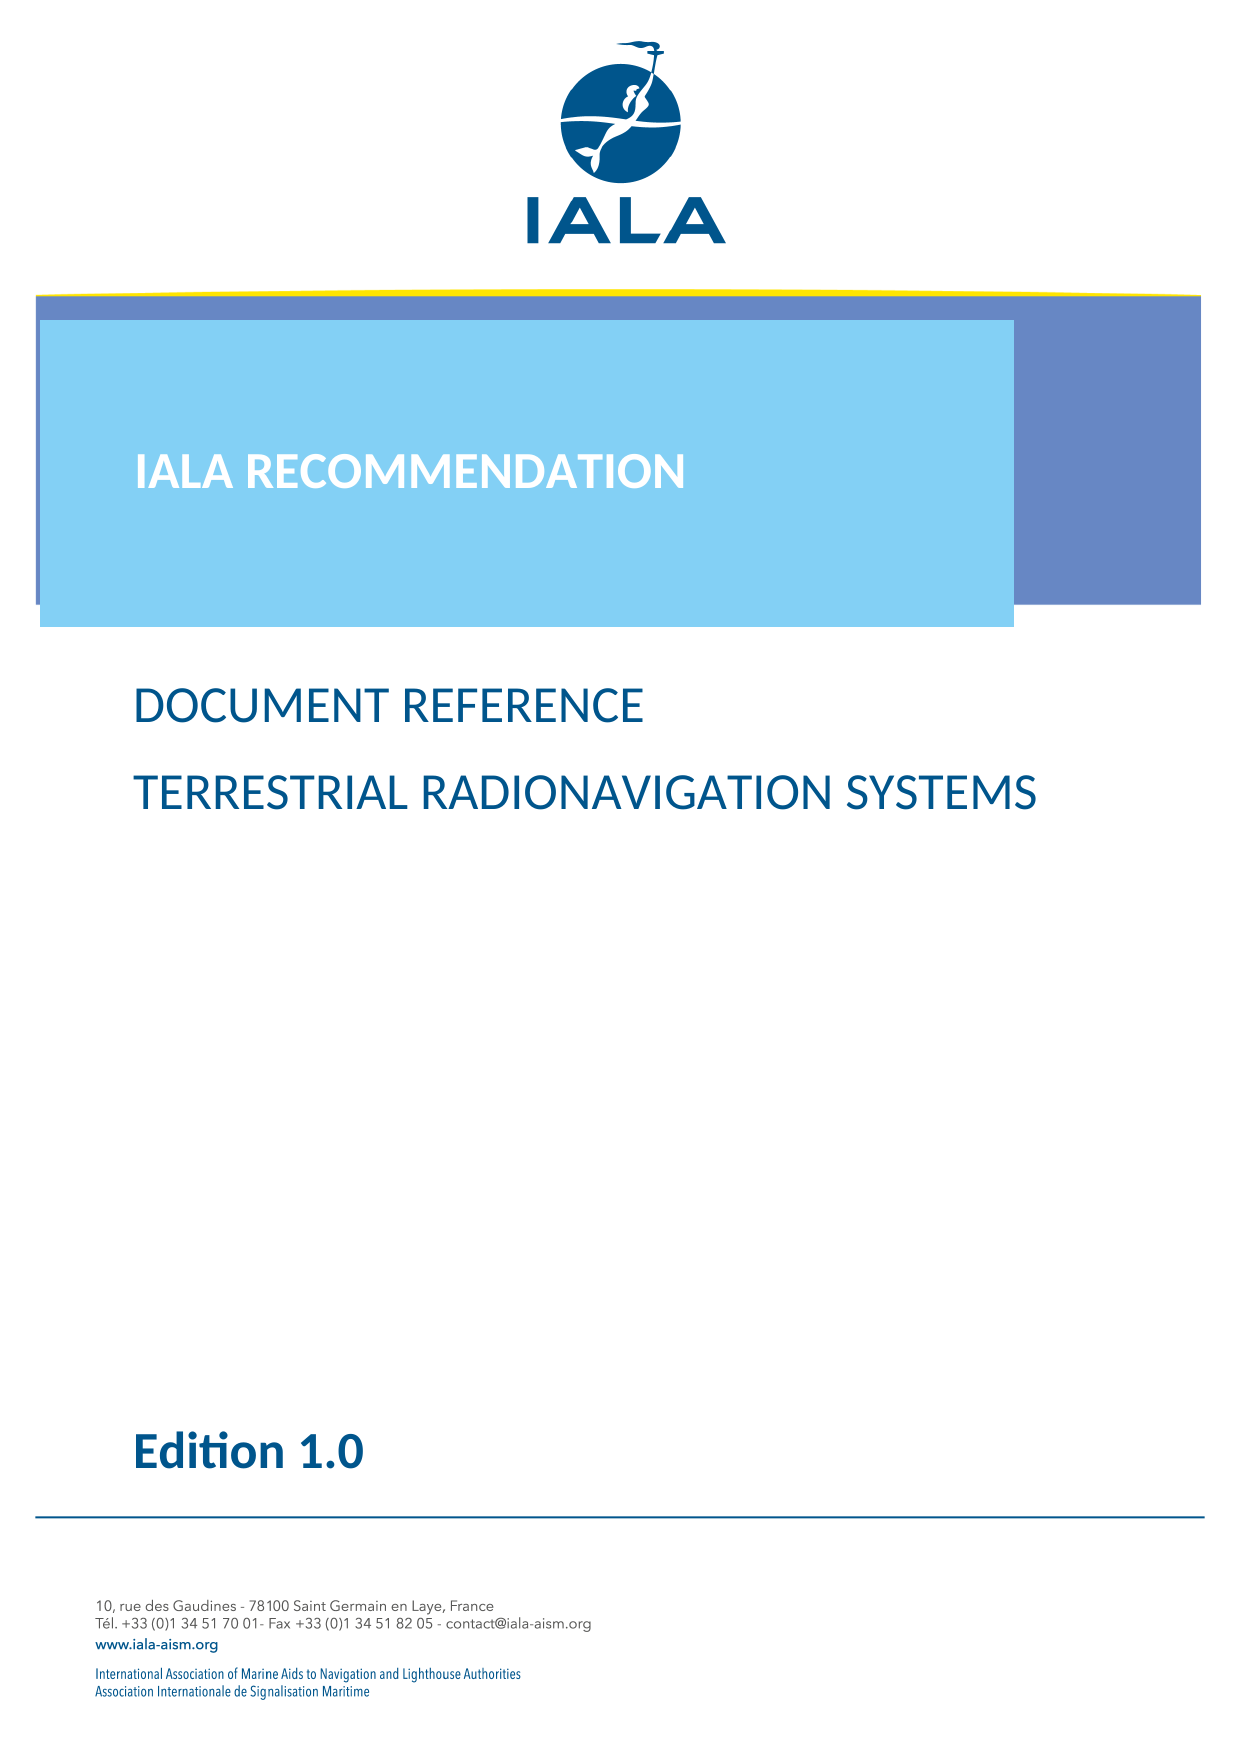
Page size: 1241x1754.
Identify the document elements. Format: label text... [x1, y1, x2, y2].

text Edition 1.0 [133, 1418, 1107, 1482]
picture [89, 1595, 622, 1714]
text Document reference [133, 672, 1107, 736]
table_header IALA RECOMMENDATION [40, 320, 1014, 627]
text Terrestrial Radionavigation systems [133, 759, 1107, 822]
picture [0, 29, 1240, 616]
